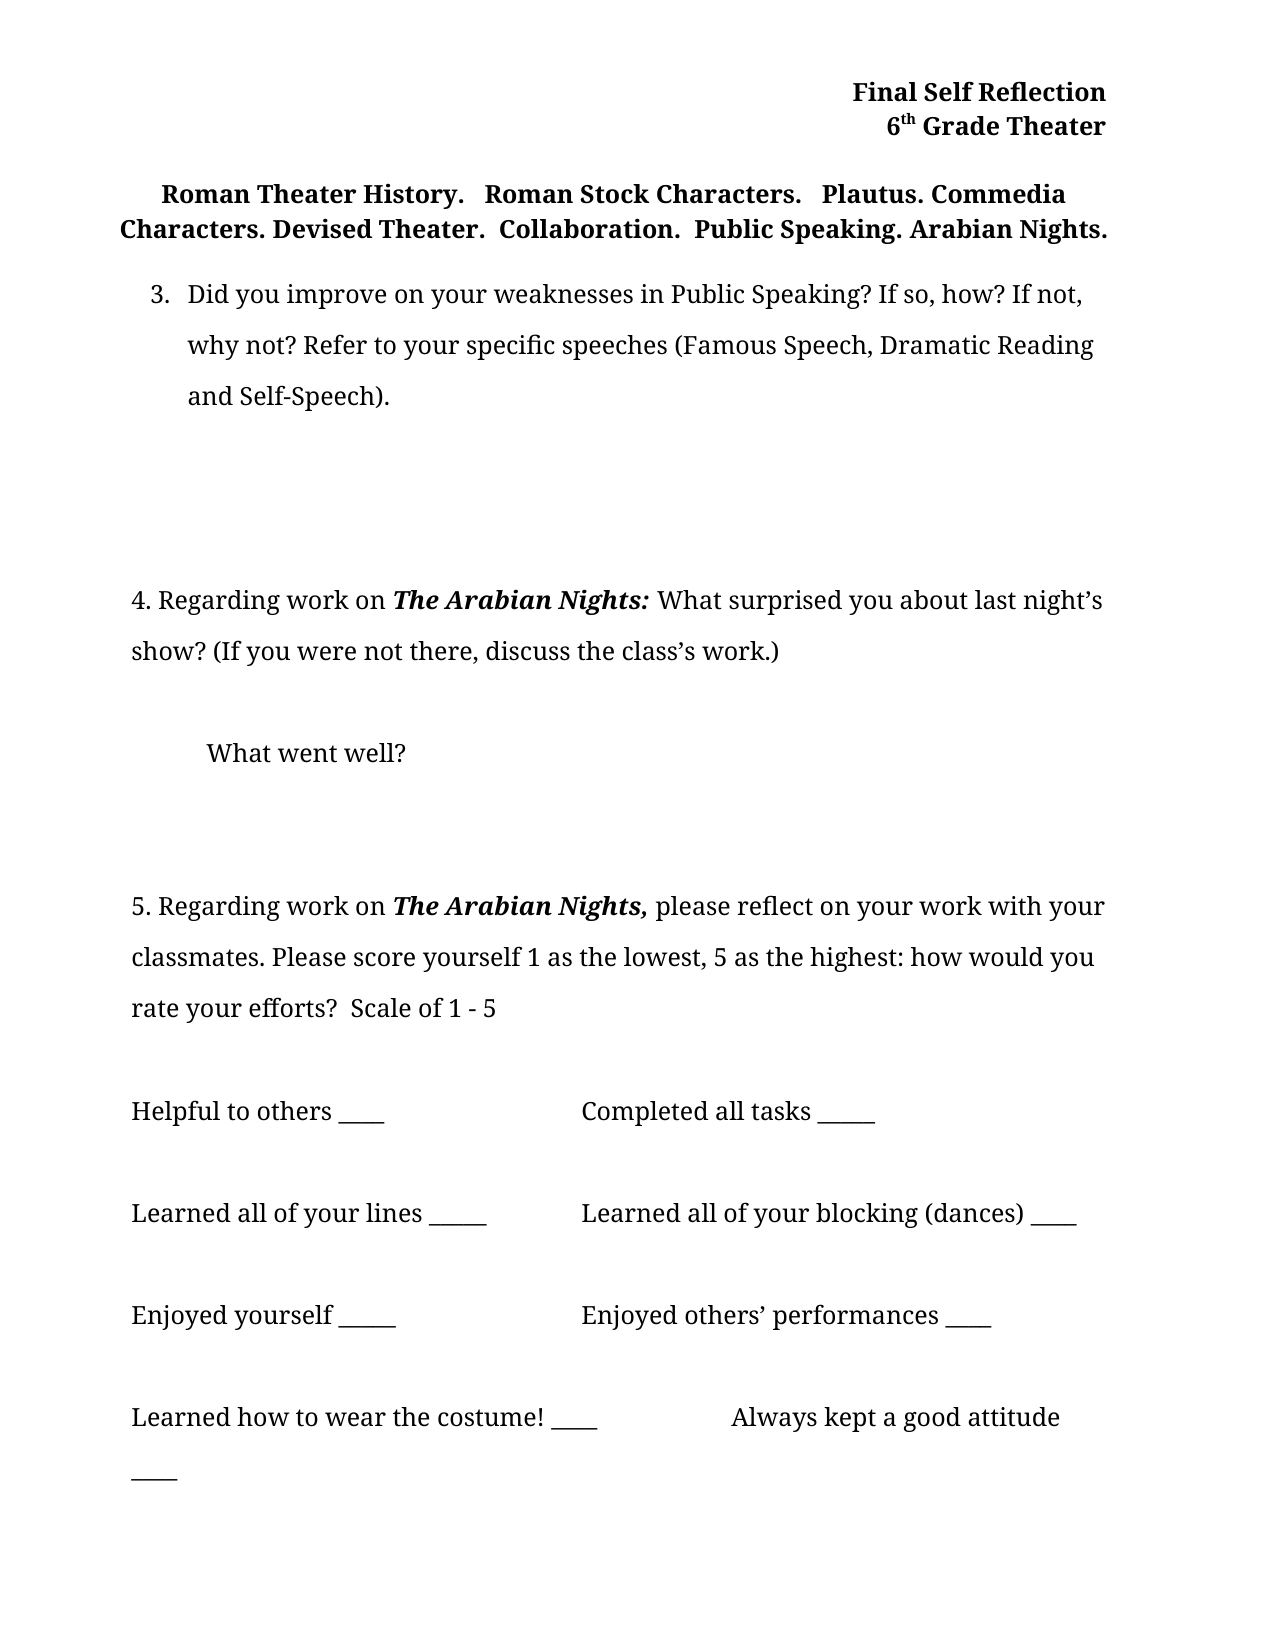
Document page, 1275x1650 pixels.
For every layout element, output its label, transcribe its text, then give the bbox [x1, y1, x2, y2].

text 4. Regarding work on The Arabian Nights: What surprised you about last night’s show? (If you were not there, discuss the class’s work.) [131, 583, 1106, 668]
text Helpful to others ____ Completed all tasks _____ [131, 1093, 1106, 1127]
text Learned how to wear the costume! ____ Always kept a good attitude ____ [131, 1399, 1106, 1484]
text 5. Regarding work on The Arabian Nights, please reflect on your work with your classmates. Please score yourself 1 as the lowest, 5 as the highest: how would you rate your efforts? Scale of 1 - 5 [131, 889, 1106, 1025]
text Learned all of your lines _____ Learned all of your blocking (dances) ____ [131, 1195, 1106, 1229]
text What went well? [131, 736, 1106, 770]
text Enjoyed yourself _____ Enjoyed others’ performances ____ [131, 1297, 1106, 1331]
list Did you improve on your weaknesses in Public Speaking? If so, how? If not, why not? Refer to your specific speeches (Famous Speech, Dramatic Reading and Self-Speech). [150, 277, 1106, 413]
